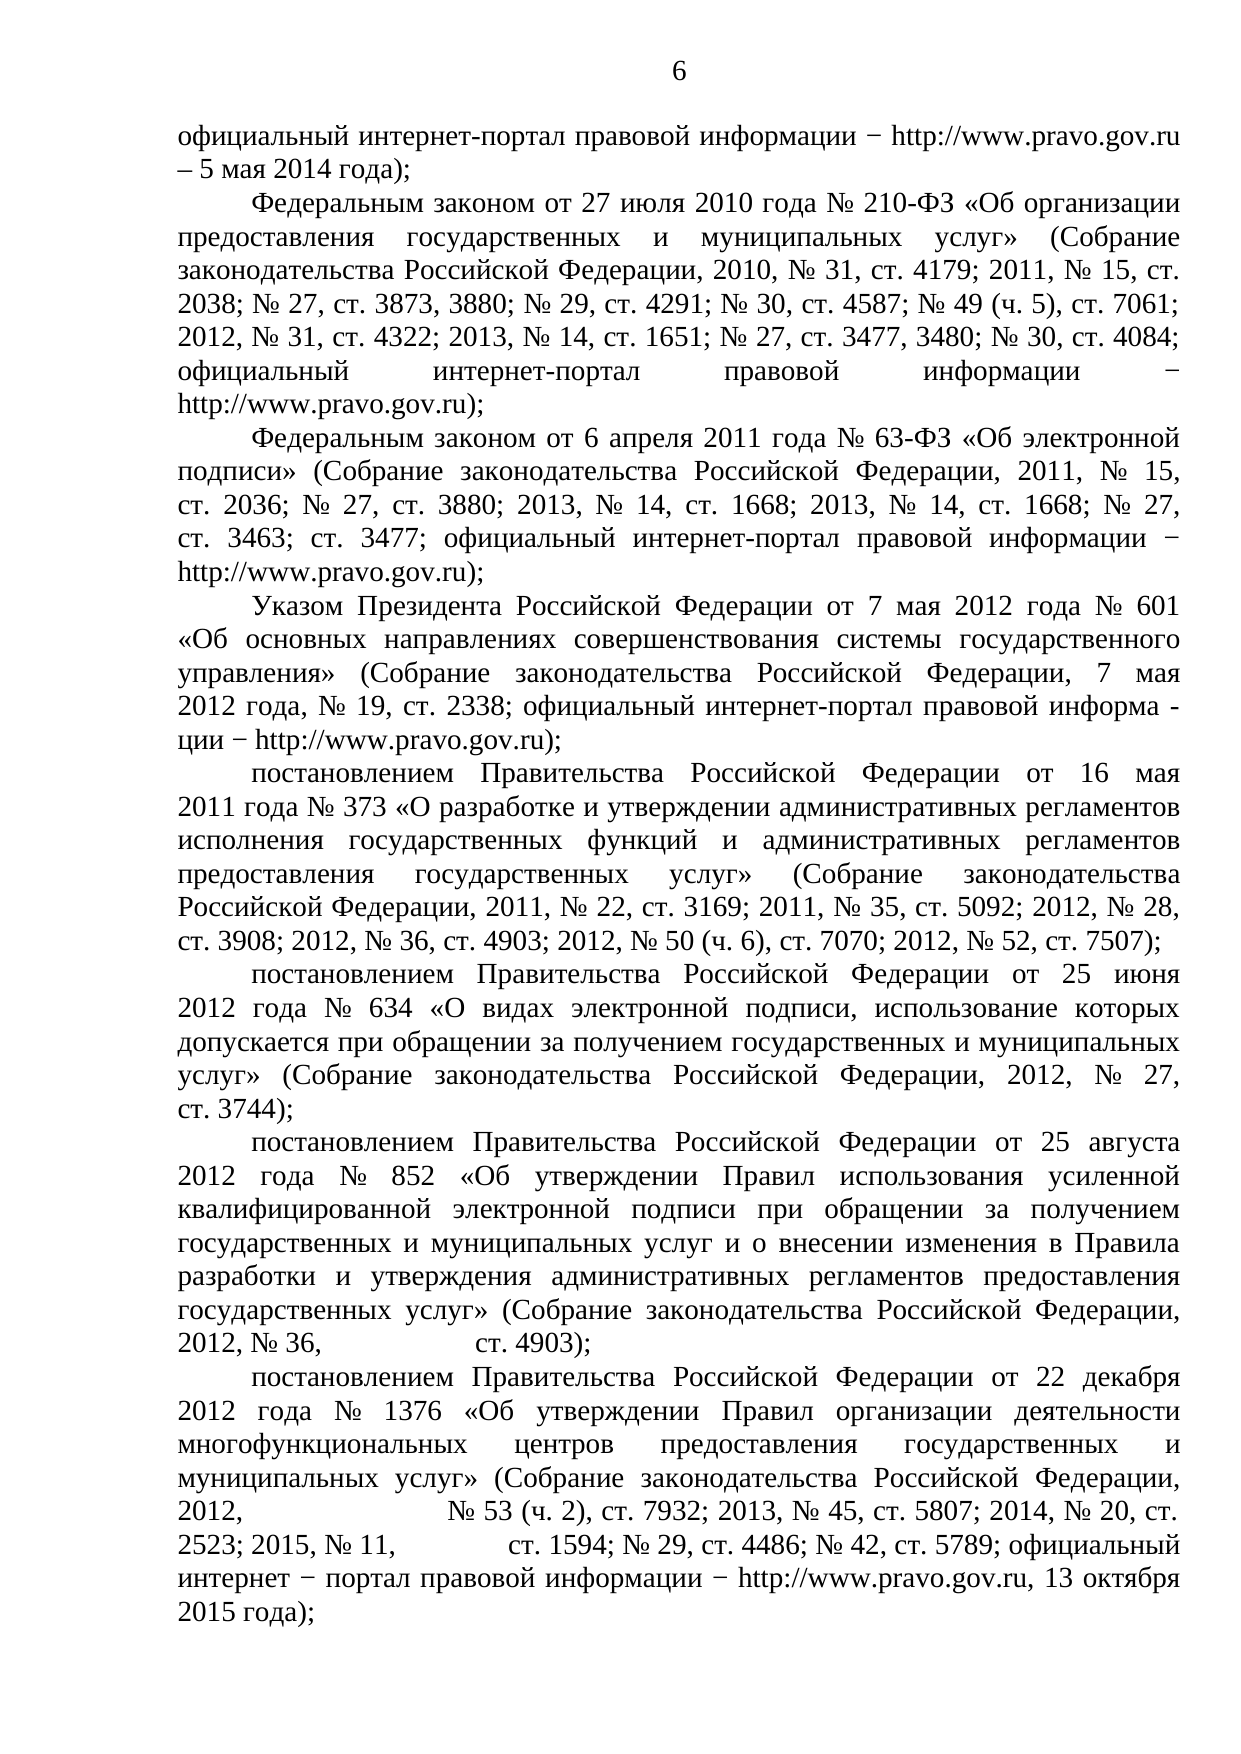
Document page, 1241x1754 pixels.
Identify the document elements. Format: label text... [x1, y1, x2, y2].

text постановлением Правительства Российской Федерации от 25 июня 2012 года № 634 «О видах электронной подписи, использование которых допускается при обращении за получением государственных и муниципальных услуг» (Собрание законодательства Российской Федерации, 2012, № 27, ст. 3744); [177, 957, 1181, 1124]
text постановлением Правительства Российской Федерации от 16 мая 2011 года № 373 «О разработке и утверждении административных регламентов исполнения государственных функций и административных регламентов предоставления государственных услуг» (Собрание законодательства Российской Федерации, 2011, № 22, ст. 3169; 2011, № 35, ст. 5092; 2012, № 28, ст. 3908; 2012, № 36, ст. 4903; 2012, № 50 (ч. 6), ст. 7070; 2012, № 52, ст. 7507); [177, 755, 1181, 957]
text Федеральным законом от 6 апреля 2011 года № 63-ФЗ «Об электронной подписи» (Собрание законодательства Российской Федерации, 2011, № 15, ст. 2036; № 27, ст. 3880; 2013, № 14, ст. 1668; 2013, № 14, ст. 1668; № 27, ст. 3463; ст. 3477; официальный интернет-портал правовой информации − http://www.pravo.gov.ru); [177, 420, 1181, 588]
text Федеральным законом от 27 июля 2010 года № 210-ФЗ «Об организации предоставления государственных и муниципальных услуг» (Собрание законодательства Российской Федерации, 2010, № 31, ст. 4179; 2011, № 15, ст. 2038; № 27, ст. 3873, 3880; № 29, ст. 4291; № 30, ст. 4587; № 49 (ч. 5), ст. 7061; 2012, № 31, ст. 4322; 2013, № 14, ст. 1651; № 27, ст. 3477, 3480; № 30, ст. 4084; официальный интернет-портал правовой информации − http://www.pravo.gov.ru); [177, 185, 1181, 420]
text постановлением Правительства Российской Федерации от 22 декабря 2012 года № 1376 «Об утверждении Правил организации деятельности многофункциональных центров предоставления государственных и муниципальных услуг» (Собрание законодательства Российской Федерации, 2012, № 53 (ч. 2), ст. 7932; 2013, № 45, ст. 5807; 2014, № 20, ст. 2523; 2015, № 11, ст. 1594; № 29, ст. 4486; № 42, ст. 5789; официальный интернет − портал правовой информации − http://www.pravo.gov.ru, 13 октября 2015 года); [177, 1359, 1181, 1627]
text постановлением Правительства Российской Федерации от 25 августа 2012 года № 852 «Об утверждении Правил использования усиленной квалифицированной электронной подписи при обращении за получением государственных и муниципальных услуг и о внесении изменения в Правила разработки и утверждения административных регламентов предоставления государственных услуг» (Собрание законодательства Российской Федерации, 2012, № 36, ст. 4903); [177, 1124, 1181, 1359]
text Указом Президента Российской Федерации от 7 мая 2012 года № 601 «Об основных направлениях совершенствования системы государственного управления» (Собрание законодательства Российской Федерации, 7 мая 2012 года, № 19, ст. 2338; официальный интернет-портал правовой информа -ции − http://www.pravo.gov.ru); [177, 588, 1181, 755]
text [177, 118, 1181, 185]
